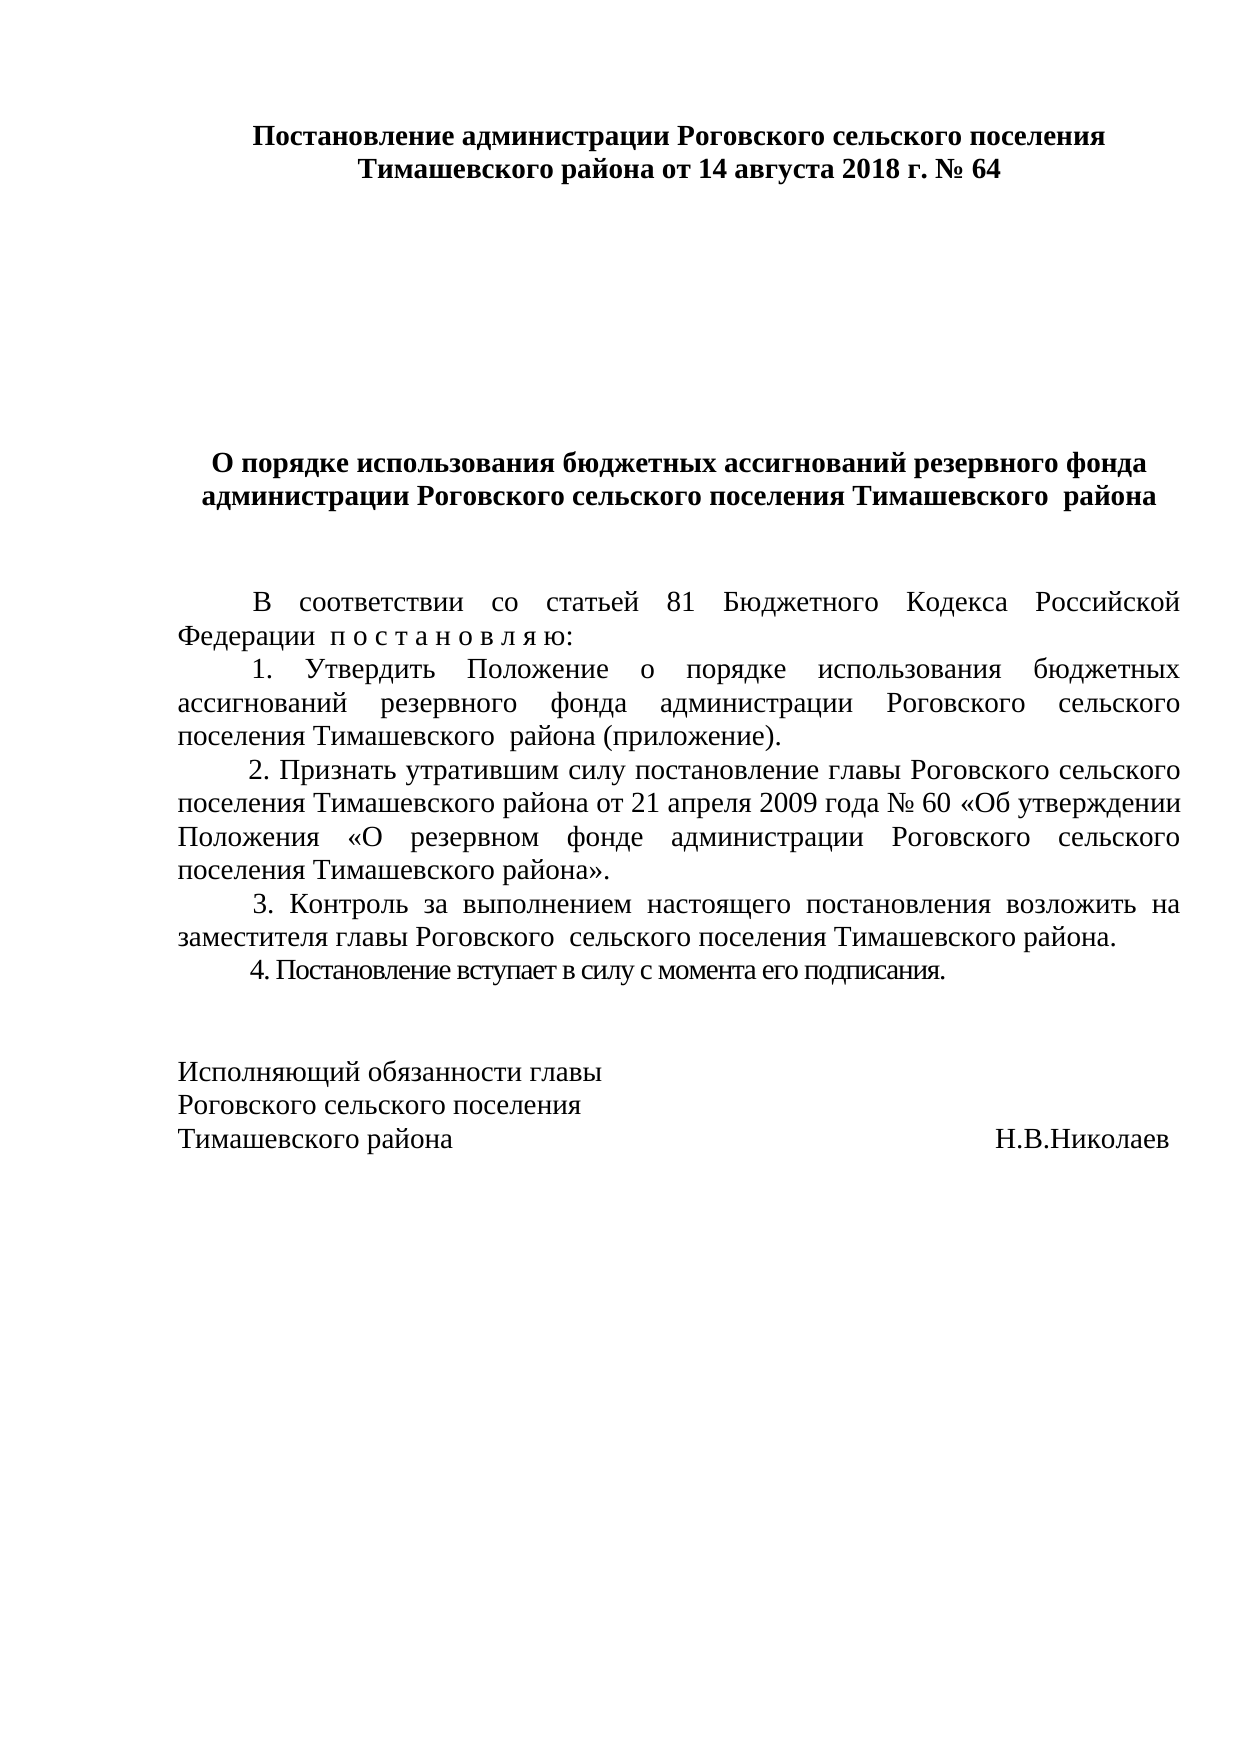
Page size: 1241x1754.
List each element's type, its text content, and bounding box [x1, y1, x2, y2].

text 3. Контроль за выполнением настоящего постановления возложить на заместителя главы Роговского сельского поселения Тимашевского района. [177, 886, 1181, 953]
text Постановление администрации Роговского сельского поселения Тимашевского района от 14 августа 2018 г. № 64 [177, 118, 1181, 185]
text Роговского сельского поселения [177, 1087, 1181, 1121]
text 4. Постановление вступает в силу с момента его подписания. [178, 953, 1180, 987]
text 2. Признать утратившим силу постановление главы Роговского сельского поселения Тимашевского района от 21 апреля 2009 года № 60 «Об утверждении Положения «О резервном фонде администрации Роговского сельского поселения Тимашевского района». [177, 752, 1181, 886]
text О порядке использования бюджетных ассигнований резервного фонда администрации Роговского сельского поселения Тимашевского района [177, 445, 1181, 512]
text 1. Утвердить Положение о порядке использования бюджетных ассигнований резервного фонда администрации Роговского сельского поселения Тимашевского района (приложение). [177, 651, 1181, 752]
text Тимашевского района Н.В.Николаев [177, 1121, 1181, 1154]
text Исполняющий обязанности главы [177, 1054, 1181, 1087]
text В соответствии со статьей 81 Бюджетного Кодекса Российской Федерации п о с т а н о в л я ю: [177, 584, 1181, 651]
